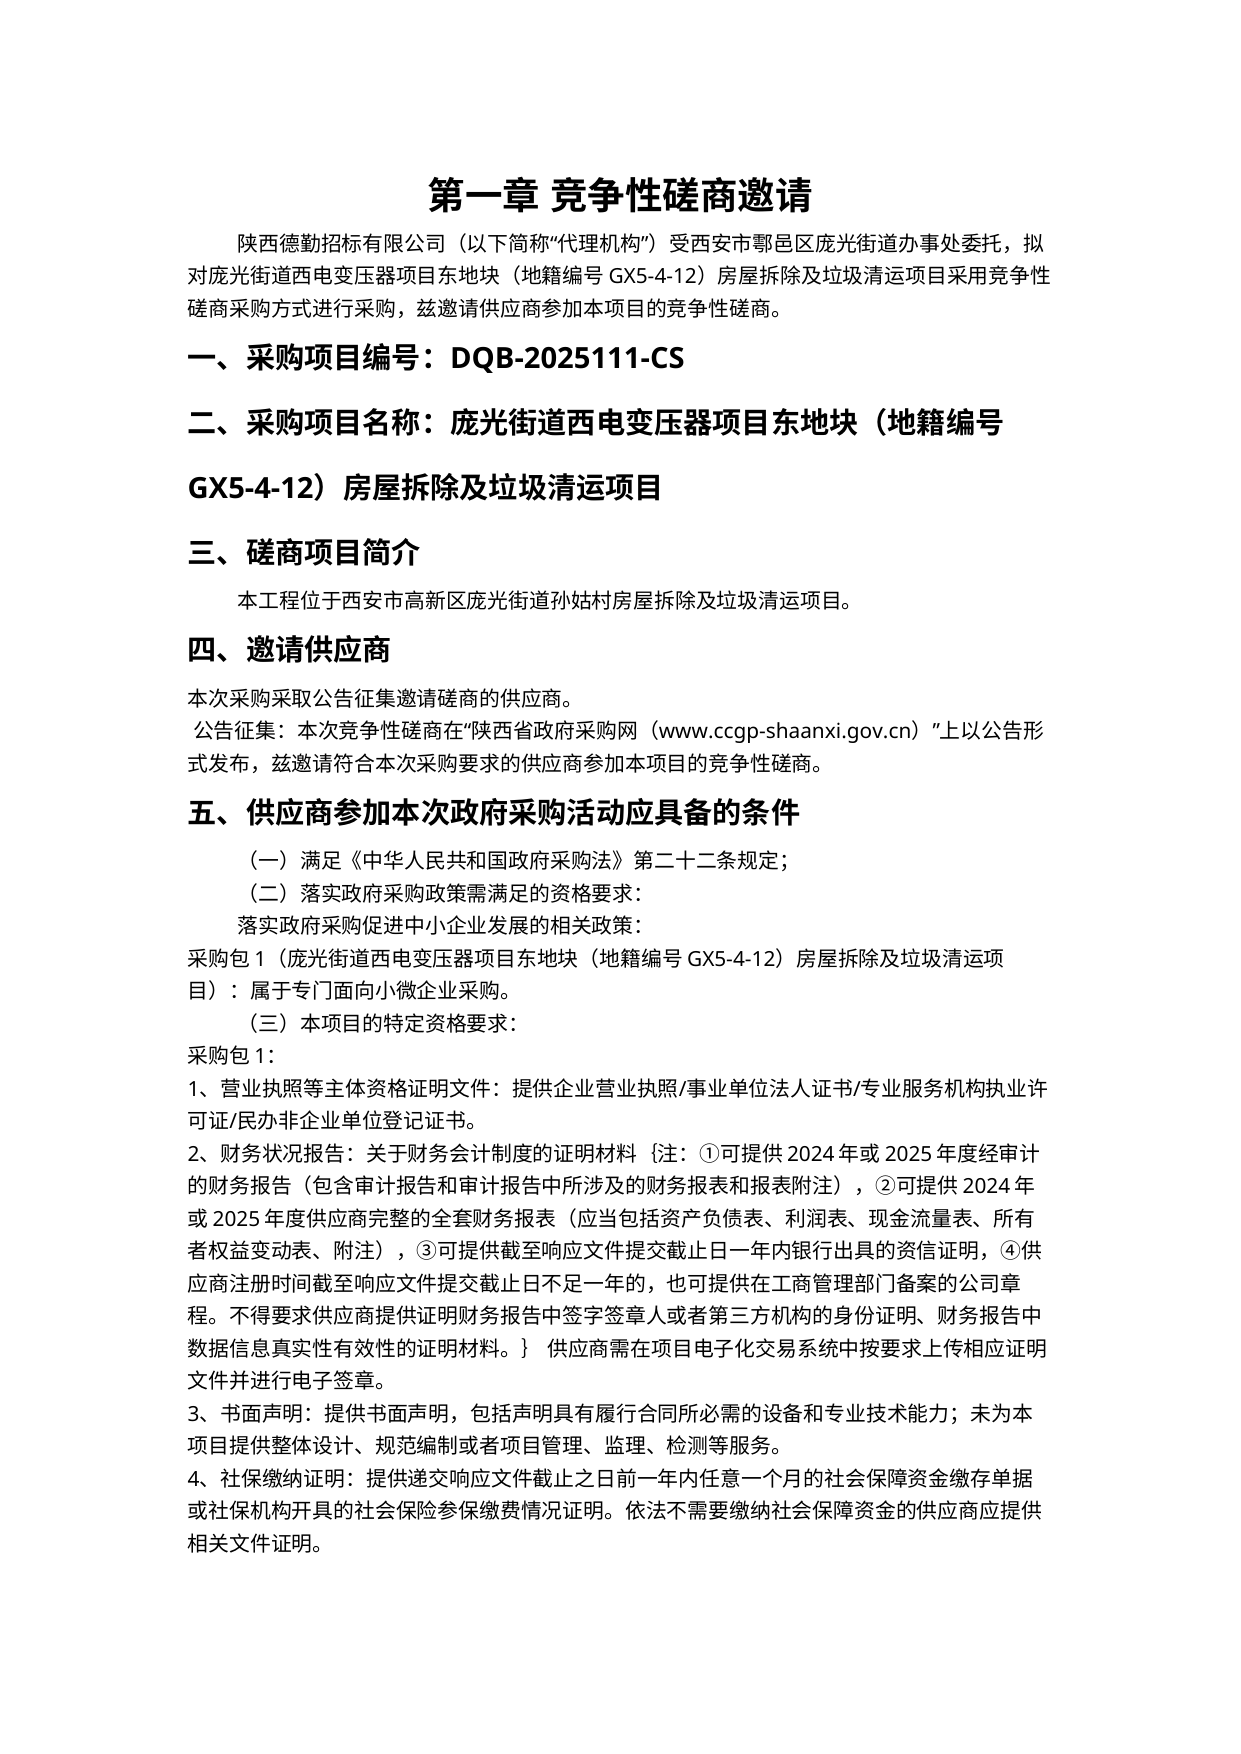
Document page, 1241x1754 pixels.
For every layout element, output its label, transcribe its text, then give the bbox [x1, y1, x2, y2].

text 采购包1： [187, 1039, 1053, 1072]
text （三）本项目的特定资格要求： [187, 1007, 1053, 1039]
text 公告征集：本次竞争性磋商在“陕西省政府采购网（www.ccgp-shaanxi.gov.cn）”上以公告形式发布，兹邀请符合本次采购要求的供应商参加本项目的竞争性磋商。 [187, 714, 1053, 779]
text （二）落实政府采购政策需满足的资格要求： [187, 877, 1053, 909]
text 本次采购采取公告征集邀请磋商的供应商。 [187, 682, 1053, 714]
text 2、财务状况报告：关于财务会计制度的证明材料｛注：①可提供2024年或2025年度经审计的财务报告（包含审计报告和审计报告中所涉及的财务报表和报表附注），②可提供2024年或2025年度供应商完整的全套财务报表（应当包括资产负债表、利润表、现金流量表、所有者权益变动表、附注），③可提供截至响应文件提交截止日一年内银行出具的资信证明，④供应商注册时间截至响应文件提交截止日不足一年的，也可提供在工商管理部门备案的公司章程。不得要求供应商提供证明财务报告中签字签章人或者第三方机构的身份证明、财务报告中数据信息真实性有效性的证明材料。｝ 供应商需在项目电子化交易系统中按要求上传相应证明文件并进行电子签章。 [187, 1137, 1053, 1397]
text 1、营业执照等主体资格证明文件：提供企业营业执照/事业单位法人证书/专业服务机构执业许可证/民办非企业单位登记证书。 [187, 1072, 1053, 1137]
text 第一章 竞争性磋商邀请 [187, 162, 1053, 227]
text 4、社保缴纳证明：提供递交响应文件截止之日前一年内任意一个月的社会保障资金缴存单据或社保机构开具的社会保险参保缴费情况证明。依法不需要缴纳社会保障资金的供应商应提供相关文件证明。 [187, 1462, 1053, 1559]
text 陕西德勤招标有限公司（以下简称“代理机构”）受西安市鄠邑区庞光街道办事处委托，拟对庞光街道西电变压器项目东地块（地籍编号GX5-4-12）房屋拆除及垃圾清运项目采用竞争性磋商采购方式进行采购，兹邀请供应商参加本项目的竞争性磋商。 [187, 227, 1053, 324]
text 一、采购项目编号：DQB-2025111-CS [187, 324, 1053, 389]
text 二、采购项目名称：庞光街道西电变压器项目东地块（地籍编号GX5-4-12）房屋拆除及垃圾清运项目 [187, 389, 1053, 519]
text 本工程位于西安市高新区庞光街道孙姑村房屋拆除及垃圾清运项目。 [187, 584, 1053, 617]
text 三、磋商项目简介 [187, 519, 1053, 584]
text 采购包1（庞光街道西电变压器项目东地块（地籍编号GX5-4-12）房屋拆除及垃圾清运项目）：属于专门面向小微企业采购。 [187, 942, 1053, 1007]
text （一）满足《中华人民共和国政府采购法》第二十二条规定； [187, 844, 1053, 877]
text 落实政府采购促进中小企业发展的相关政策： [187, 909, 1053, 942]
text 3、书面声明：提供书面声明，包括声明具有履行合同所必需的设备和专业技术能力；未为本项目提供整体设计、规范编制或者项目管理、监理、检测等服务。 [187, 1397, 1053, 1462]
text 四、邀请供应商 [187, 617, 1053, 682]
text 五、供应商参加本次政府采购活动应具备的条件 [187, 779, 1053, 844]
